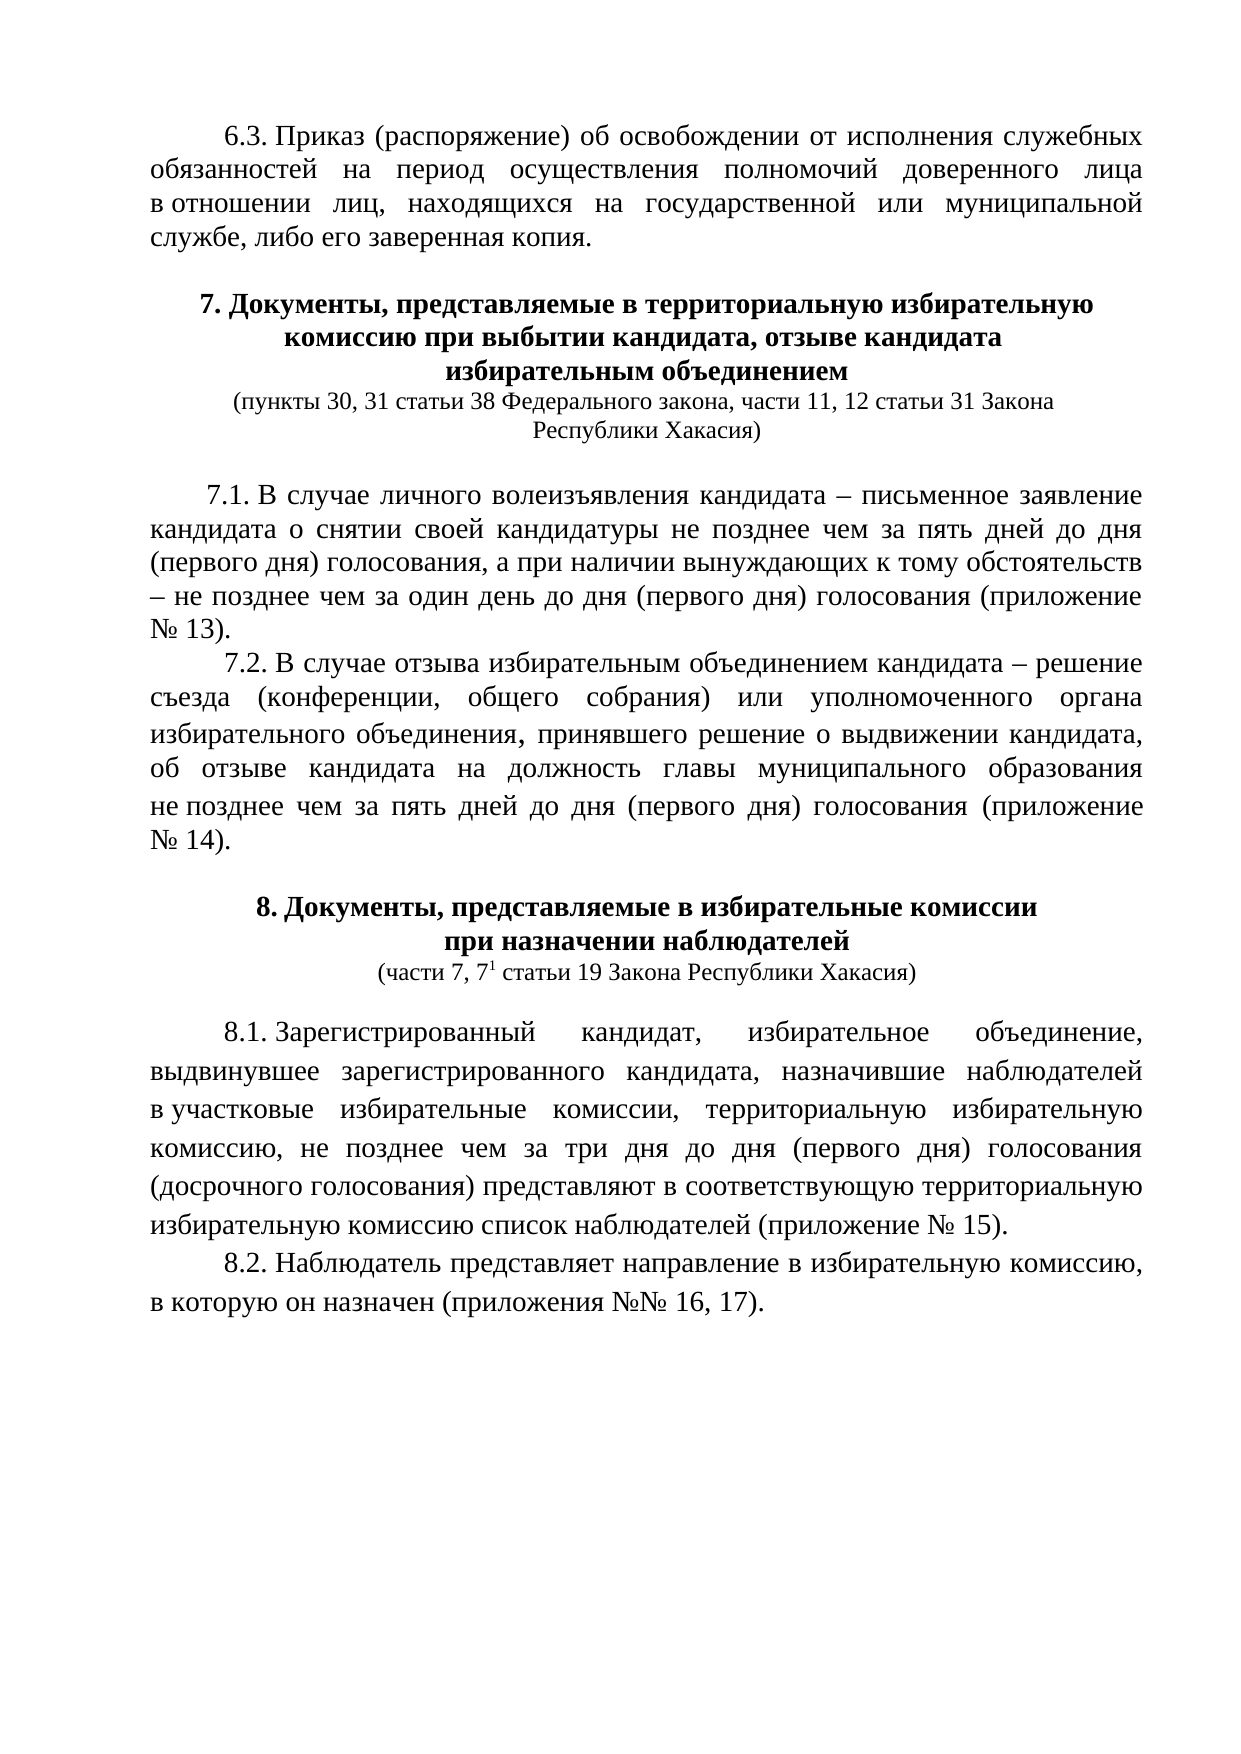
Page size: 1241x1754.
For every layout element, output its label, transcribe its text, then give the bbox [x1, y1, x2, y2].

text (пункты 30, 31 статьи 38 Федерального закона, части 11, 12 статьи 31 Закона Республики Хакасия) [150, 386, 1144, 444]
text (части 7, 71 статьи 19 Закона Республики Хакасия) [150, 957, 1144, 985]
text 7.2. В случае отзыва избирательным объединением кандидата – решение съезда (конференции, общего собрания) или уполномоченного органа избирательного объединения, принявшего решение о выдвижении кандидата, об отзыве кандидата на должность главы муниципального образования не позднее чем за пять дней до дня (первого дня) голосования (приложение № 14). [150, 645, 1144, 856]
text 8. Документы, представляемые в избирательные комиссии при назначении наблюдателей [150, 889, 1144, 957]
text 6.3. Приказ (распоряжение) об освобождении от исполнения служебных обязанностей на период осуществления полномочий доверенного лица в отношении лиц, находящихся на государственной или муниципальной службе, либо его заверенная копия. [150, 118, 1144, 252]
text 7. Документы, представляемые в территориальную избирательную комиссию при выбытии кандидата, отзыве кандидата избирательным объединением [150, 286, 1144, 386]
text 7.1. В случае личного волеизъявления кандидата – письменное заявление кандидата о снятии своей кандидатуры не позднее чем за пять дней до дня (первого дня) голосования, а при наличии вынуждающих к тому обстоятельств – не позднее чем за один день до дня (первого дня) голосования (приложение № 13). [150, 477, 1144, 645]
text 8.1. Зарегистрированный кандидат, избирательное объединение, выдвинувшее зарегистрированного кандидата, назначившие наблюдателей в участковые избирательные комиссии, территориальную избирательную комиссию, не позднее чем за три дня до дня (первого дня) голосования (досрочного голосования) представляют в соответствующую территориальную избирательную комиссию список наблюдателей (приложение № 15). [150, 1014, 1144, 1240]
text 8.2. Наблюдатель представляет направление в избирательную комиссию, в которую он назначен (приложения №№ 16, 17). [150, 1245, 1144, 1317]
